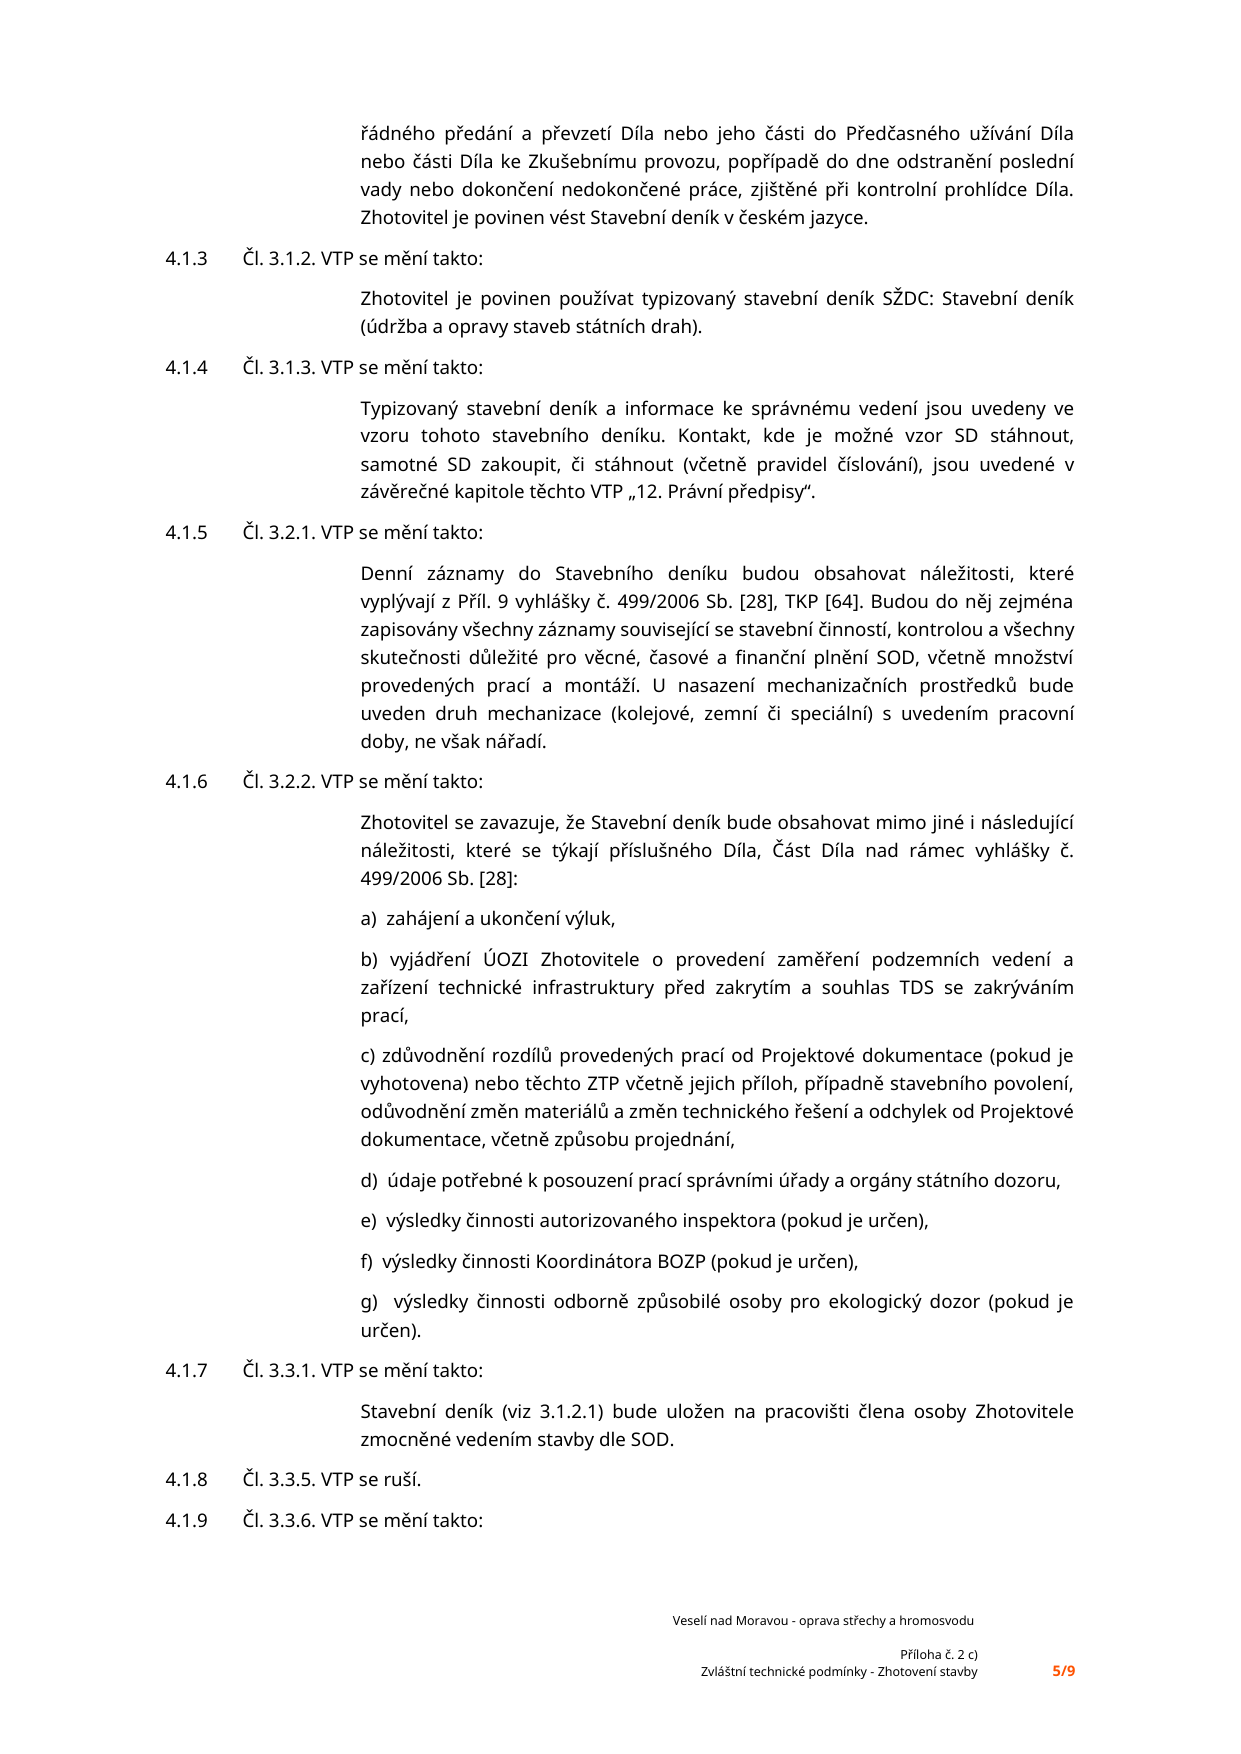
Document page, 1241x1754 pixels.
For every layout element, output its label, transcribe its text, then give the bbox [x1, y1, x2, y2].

list f) výsledky činnosti Koordinátora BOZP (pokud je určen), [360, 1248, 1075, 1274]
list e) výsledky činnosti autorizovaného inspektora (pokud je určen), [360, 1208, 1075, 1233]
list b) vyjádření ÚOZI Zhotovitele o provedení zaměření podzemních vedení a zařízení technické infrastruktury před zakrytím a souhlas TDS se zakrýváním prací, [360, 946, 1075, 1028]
text Čl. 3.3.1. VTP se mění takto: [165, 1357, 1075, 1383]
text Čl. 3.3.5. VTP se ruší. [165, 1466, 1075, 1492]
list Stavební deník (viz 3.1.2.1) bude uložen na pracovišti člena osoby Zhotovitele zmocněné vedením stavby dle SOD. [360, 1398, 1075, 1451]
list d) údaje potřebné k posouzení prací správními úřady a orgány státního dozoru, [360, 1167, 1075, 1193]
list g) výsledky činnosti odborně způsobilé osoby pro ekologický dozor (pokud je určen). [360, 1289, 1075, 1342]
text Čl. 3.2.2. VTP se mění takto: [165, 768, 1075, 794]
list Typizovaný stavební deník a informace ke správnému vedení jsou uvedeny ve vzoru tohoto stavebního deníku. Kontakt, kde je možné vzor SD stáhnout, samotné SD zakoupit, či stáhnout (včetně pravidel číslování), jsou uvedené v závěrečné kapitole těchto VTP „12. Právní předpisy“. [360, 395, 1075, 504]
text Čl. 3.1.3. VTP se mění takto: [165, 354, 1075, 380]
text Čl. 3.3.6. VTP se mění takto: [165, 1507, 1075, 1532]
list Denní záznamy do Stavebního deníku budou obsahovat náležitosti, které vyplývají z Příl. 9 vyhlášky č. 499/2006 Sb. [28], TKP [64]. Budou do něj zejména zapisovány všechny záznamy související se stavební činností, kontrolou a všechny skutečnosti důležité pro věcné, časové a finanční plnění SOD, včetně množství provedených prací a montáží. U nasazení mechanizačních prostředků bude uveden druh mechanizace (kolejové, zemní či speciální) s uvedením pracovní doby, ne však nářadí. [360, 560, 1075, 753]
text Čl. 3.1.2. VTP se mění takto: [165, 245, 1075, 271]
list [360, 121, 1075, 230]
list a) zahájení a ukončení výluk, [360, 906, 1075, 931]
list Zhotovitel je povinen používat typizovaný stavební deník SŽDC: Stavební deník (údržba a opravy staveb státních drah). [360, 286, 1075, 339]
list Zhotovitel se zavazuje, že Stavební deník bude obsahovat mimo jiné i následující náležitosti, které se týkají příslušného Díla, Část Díla nad rámec vyhlášky č. 499/2006 Sb. [28]: [360, 809, 1075, 891]
list c) zdůvodnění rozdílů provedených prací od Projektové dokumentace (pokud je vyhotovena) nebo těchto ZTP včetně jejich příloh, případně stavebního povolení, odůvodnění změn materiálů a změn technického řešení a odchylek od Projektové dokumentace, včetně způsobu projednání, [360, 1043, 1075, 1152]
text Čl. 3.2.1. VTP se mění takto: [165, 519, 1075, 545]
